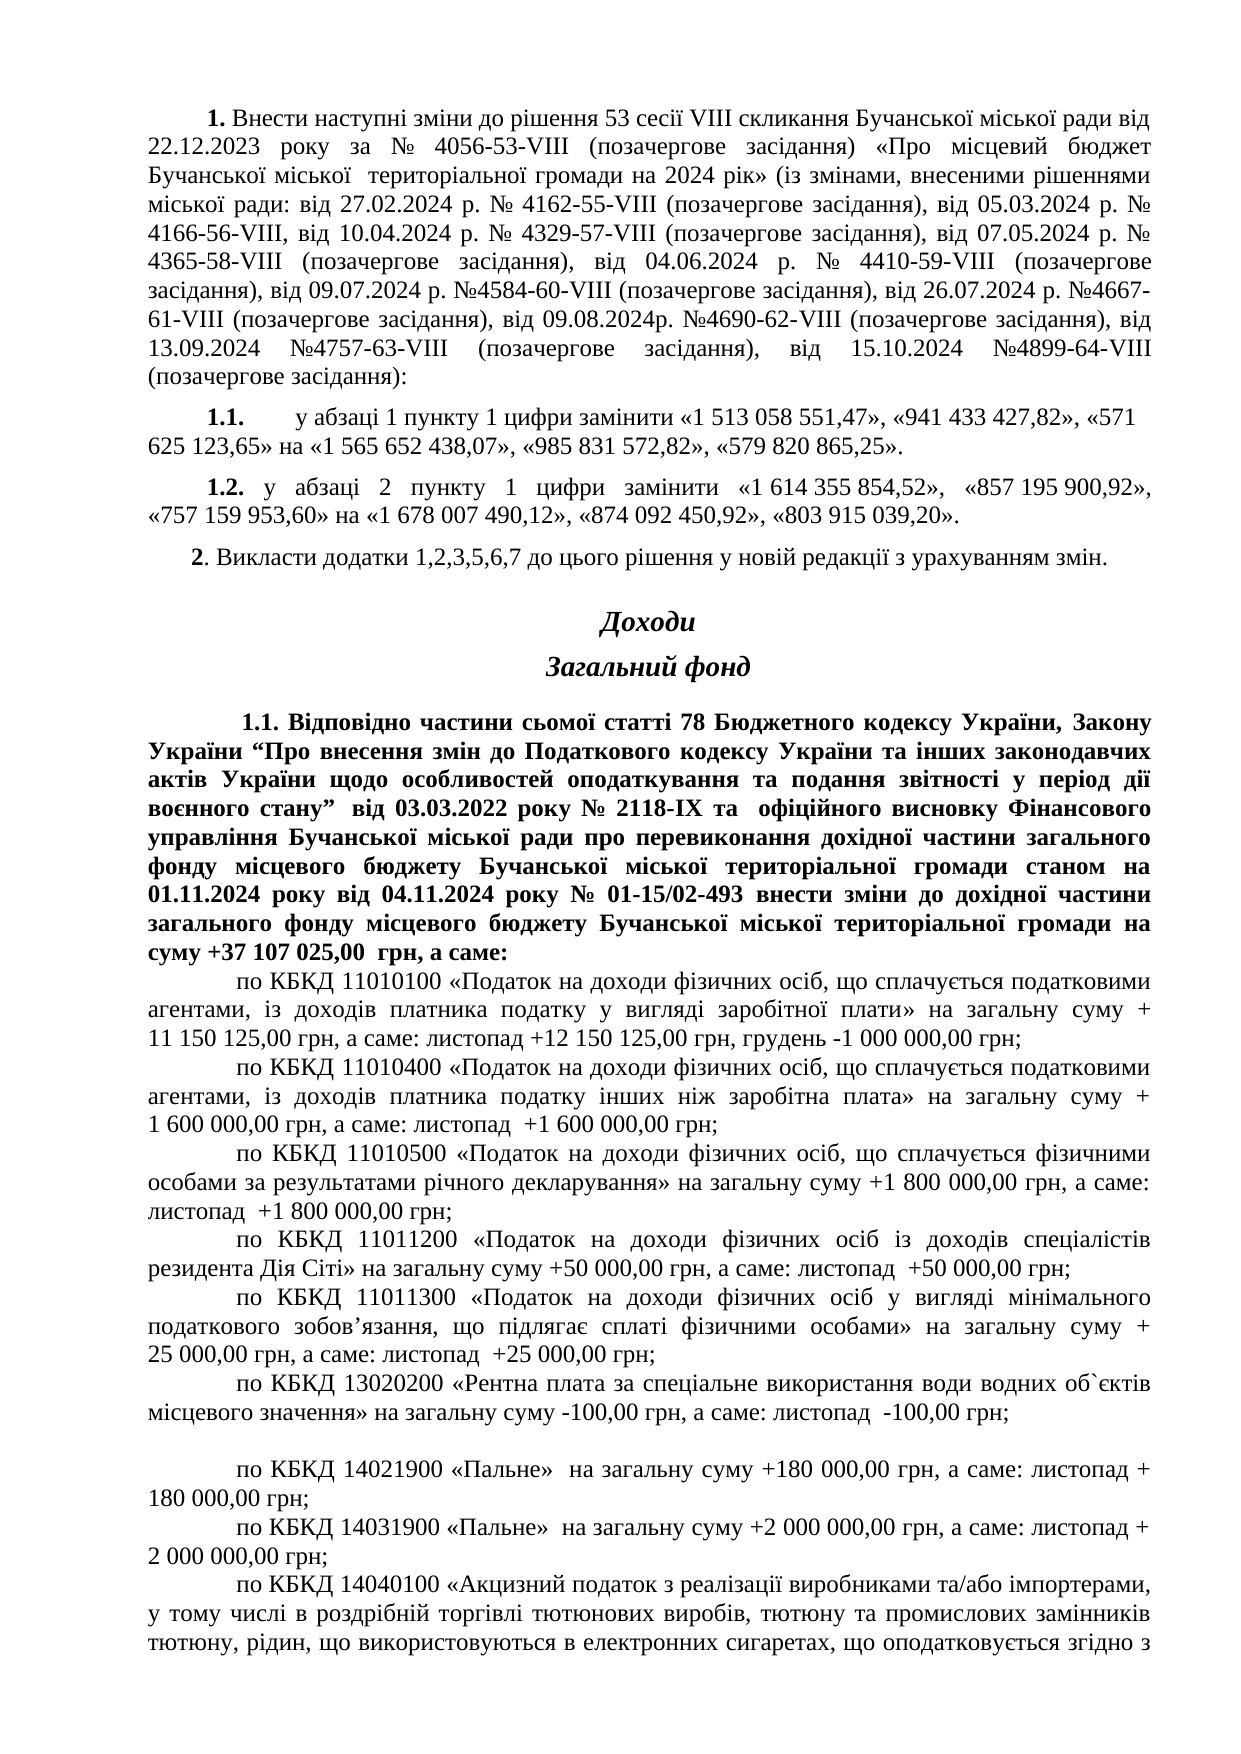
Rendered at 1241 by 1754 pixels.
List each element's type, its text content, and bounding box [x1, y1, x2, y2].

text 2. Викласти додатки 1,2,3,5,6,7 до цього рішення у новій редакції з урахуванням змін. [148, 542, 1152, 570]
text по КБКД 11010500 «Податок на доходи фізичних осіб, що сплачується фізичними особами за результатами річного декларування» на загальну суму +1 800 000,00 грн, а саме: листопад +1 800 000,00 грн; [148, 1138, 1152, 1224]
text по КБКД 14031900 «Пальне» на загальну суму +2 000 000,00 грн, а саме: листопад + 2 000 000,00 грн; [148, 1512, 1152, 1569]
list у абзаці 1 пункту 1 цифри замінити «1 513 058 551,47», «941 433 427,82», «571 625 123,65» на «1 565 652 438,07», «985 831 572,82», «579 820 865,25». [148, 402, 1152, 459]
text Доходи [148, 604, 1152, 637]
text Загальний фонд [148, 649, 1152, 683]
text по КБКД 11011200 «Податок на доходи фізичних осіб із доходів спеціалістів резидента Дія Сіті» на загальну суму +50 000,00 грн, а саме: листопад +50 000,00 грн; [148, 1224, 1152, 1282]
text по КБКД 11011300 «Податок на доходи фізичних осіб у вигляді мінімального податкового зобов’язання, що підлягає сплаті фізичними особами» на загальну суму + 25 000,00 грн, а саме: листопад +25 000,00 грн; [148, 1282, 1152, 1368]
text по КБКД 11010400 «Податок на доходи фізичних осіб, що сплачується податковими агентами, із доходів платника податку інших ніж заробітна плата» на загальну суму + 1 600 000,00 грн, а саме: листопад +1 600 000,00 грн; [148, 1052, 1152, 1138]
text 1.2. у абзаці 2 пункту 1 цифри замінити «1 614 355 854,52», «857 195 900,92», «757 159 953,60» на «1 678 007 490,12», «874 092 450,92», «803 915 039,20». [148, 472, 1152, 529]
text по КБКД 14021900 «Пальне» на загальну суму +180 000,00 грн, а саме: листопад + 180 000,00 грн; [148, 1454, 1152, 1512]
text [148, 1569, 1152, 1656]
list 1. Внести наступні зміни до рішення 53 сесії VІII скликання Бучанської міської ради від 22.12.2023 року за № 4056-53-VІII (позачергове засідання) «Про місцевий бюджет Бучанської міської територіальної громади на 2024 рік» (із змінами, внесеними рішеннями міської ради: від 27.02.2024 р. № 4162-55-VIIІ (позачергове засідання), від 05.03.2024 р. № 4166-56-VIII, від 10.04.2024 р. № 4329-57-VIII (позачергове засідання), від 07.05.2024 р. № 4365-58-VIII (позачергове засідання), від 04.06.2024 р. № 4410-59-VIII (позачергове засідання), від 09.07.2024 р. №4584-60-VIII (позачергове засідання), від 26.07.2024 р. №4667-61-VIII (позачергове засідання), від 09.08.2024р. №4690-62-VIII (позачергове засідання), від 13.09.2024 №4757-63-VIII (позачергове засідання), від 15.10.2024 №4899-64-VIII (позачергове засідання): [148, 103, 1152, 390]
text по КБКД 11010100 «Податок на доходи фізичних осіб, що сплачується податковими агентами, із доходів платника податку у вигляді заробітної плати» на загальну суму + 11 150 125,00 грн, а саме: листопад +12 150 125,00 грн, грудень -1 000 000,00 грн; [148, 966, 1152, 1052]
text 1.1. Відповідно частини сьомої статті 78 Бюджетного кодексу України, Закону України “Про внесення змін до Податкового кодексу України та інших законодавчих актів України щодо особливостей оподаткування та подання звітності у період дії воєнного стану” від 03.03.2022 року № 2118-IX та офіційного висновку Фінансового управління Бучанської міської ради про перевиконання дохідної частини загального фонду місцевого бюджету Бучанської міської територіальної громади станом на 01.11.2024 року від 04.11.2024 року № 01-15/02-493 внести зміни до дохідної частини загального фонду місцевого бюджету Бучанської міської територіальної громади на суму +37 107 025,00 грн, а саме: [148, 793, 1152, 966]
text по КБКД 13020200 «Рентна плата за спеціальне використання води водних об`єктів місцевого значення» на загальну суму -100,00 грн, а саме: листопад -100,00 грн; [148, 1368, 1152, 1426]
